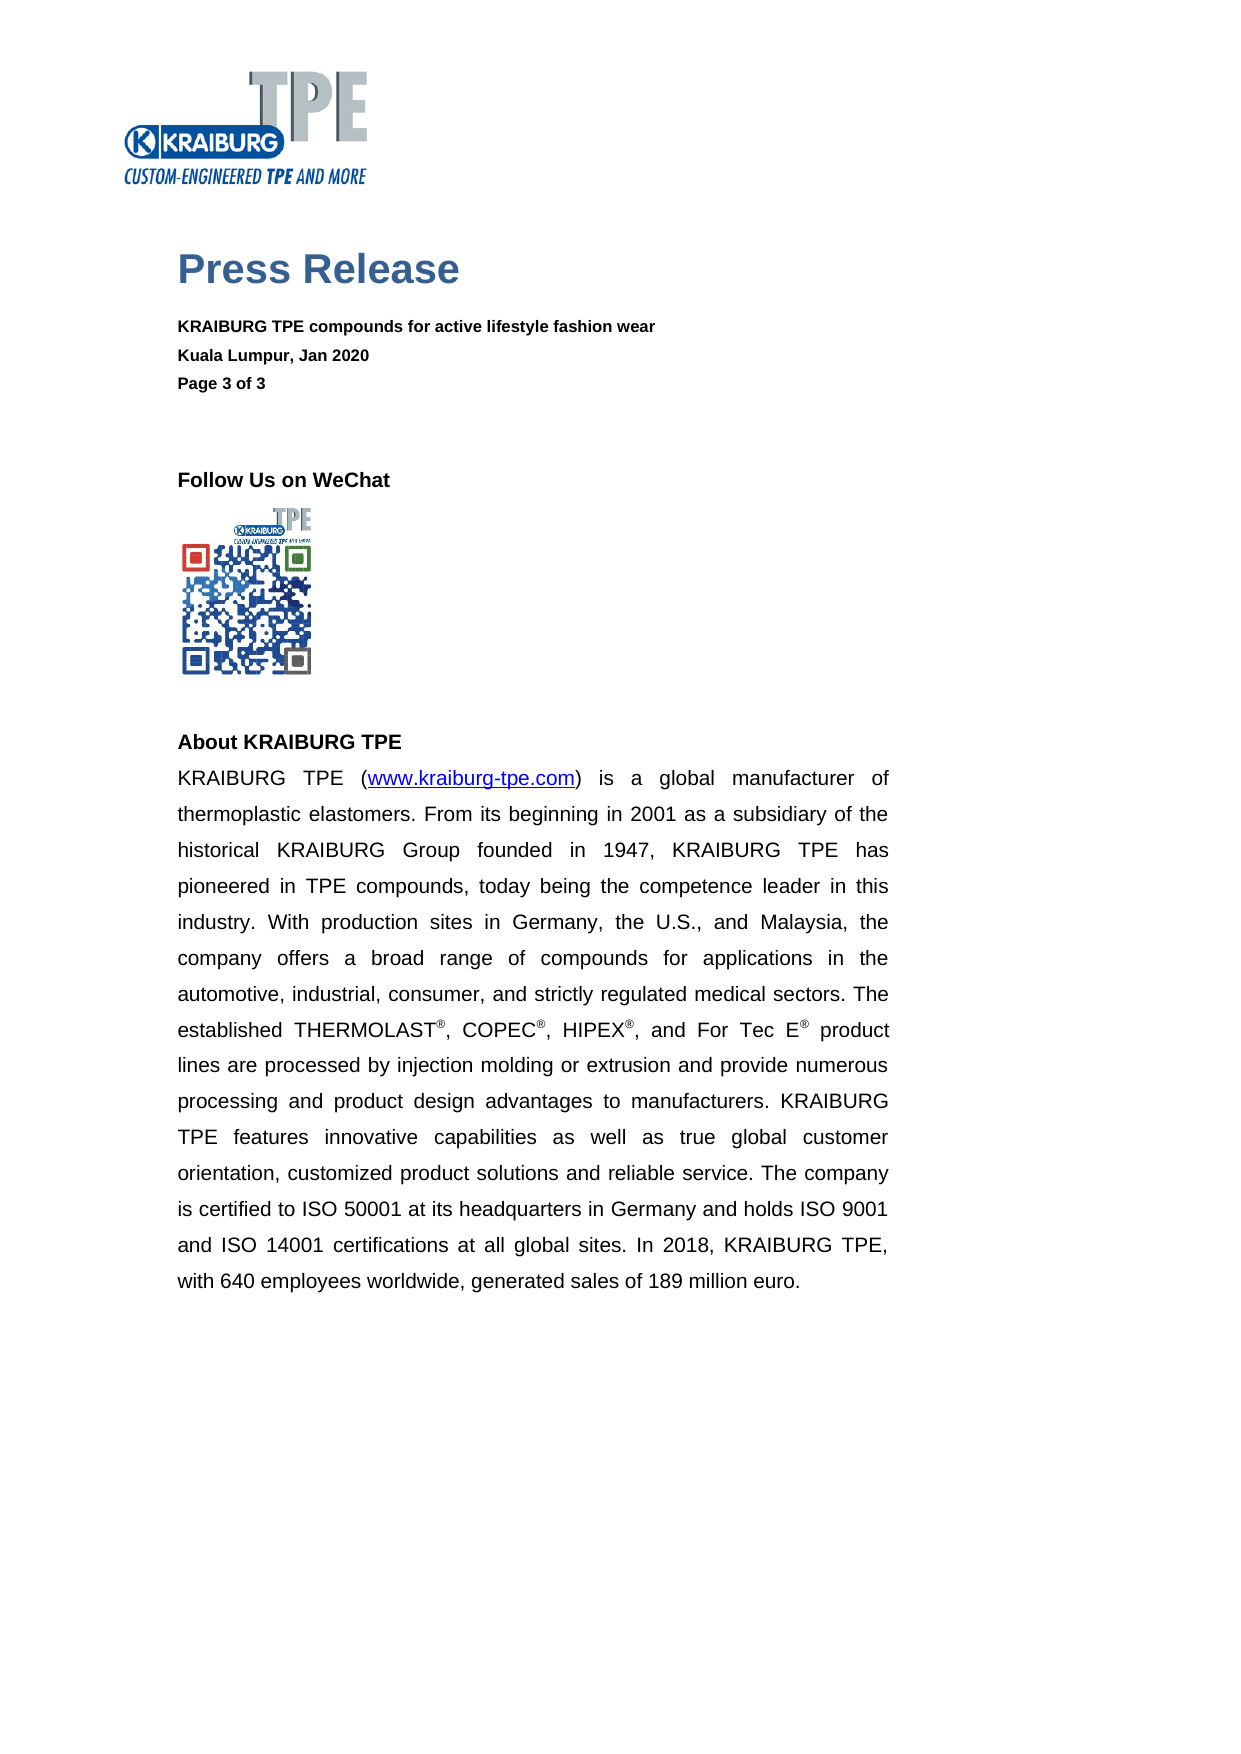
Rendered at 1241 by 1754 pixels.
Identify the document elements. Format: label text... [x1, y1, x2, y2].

text Follow Us on WeChat [177, 467, 927, 491]
picture [177, 503, 319, 681]
text About KRAIBURG TPE [177, 730, 889, 754]
picture [112, 55, 379, 200]
text KRAIBURG TPE (www.kraiburg-tpe.com) is a global manufacturer of thermoplastic elastomers. From its beginning in 2001 as a subsidiary of the historical KRAIBURG Group founded in 1947, KRAIBURG TPE has pioneered in TPE compounds, today being the competence leader in this industry. With production sites in Germany, the U.S., and Malaysia, the company offers a broad range of compounds for applications in the automotive, industrial, consumer, and strictly regulated medical sectors. The established THERMOLAST®, COPEC®, HIPEX®, and For Tec E® product lines are processed by injection molding or extrusion and provide numerous processing and product design advantages to manufacturers. KRAIBURG TPE features innovative capabilities as well as true global customer orientation, customized product solutions and reliable service. The company is certified to ISO 50001 at its headquarters in Germany and holds ISO 9001 and ISO 14001 certifications at all global sites. In 2018, KRAIBURG TPE, with 640 employees worldwide, generated sales of 189 million euro. [177, 766, 889, 1293]
